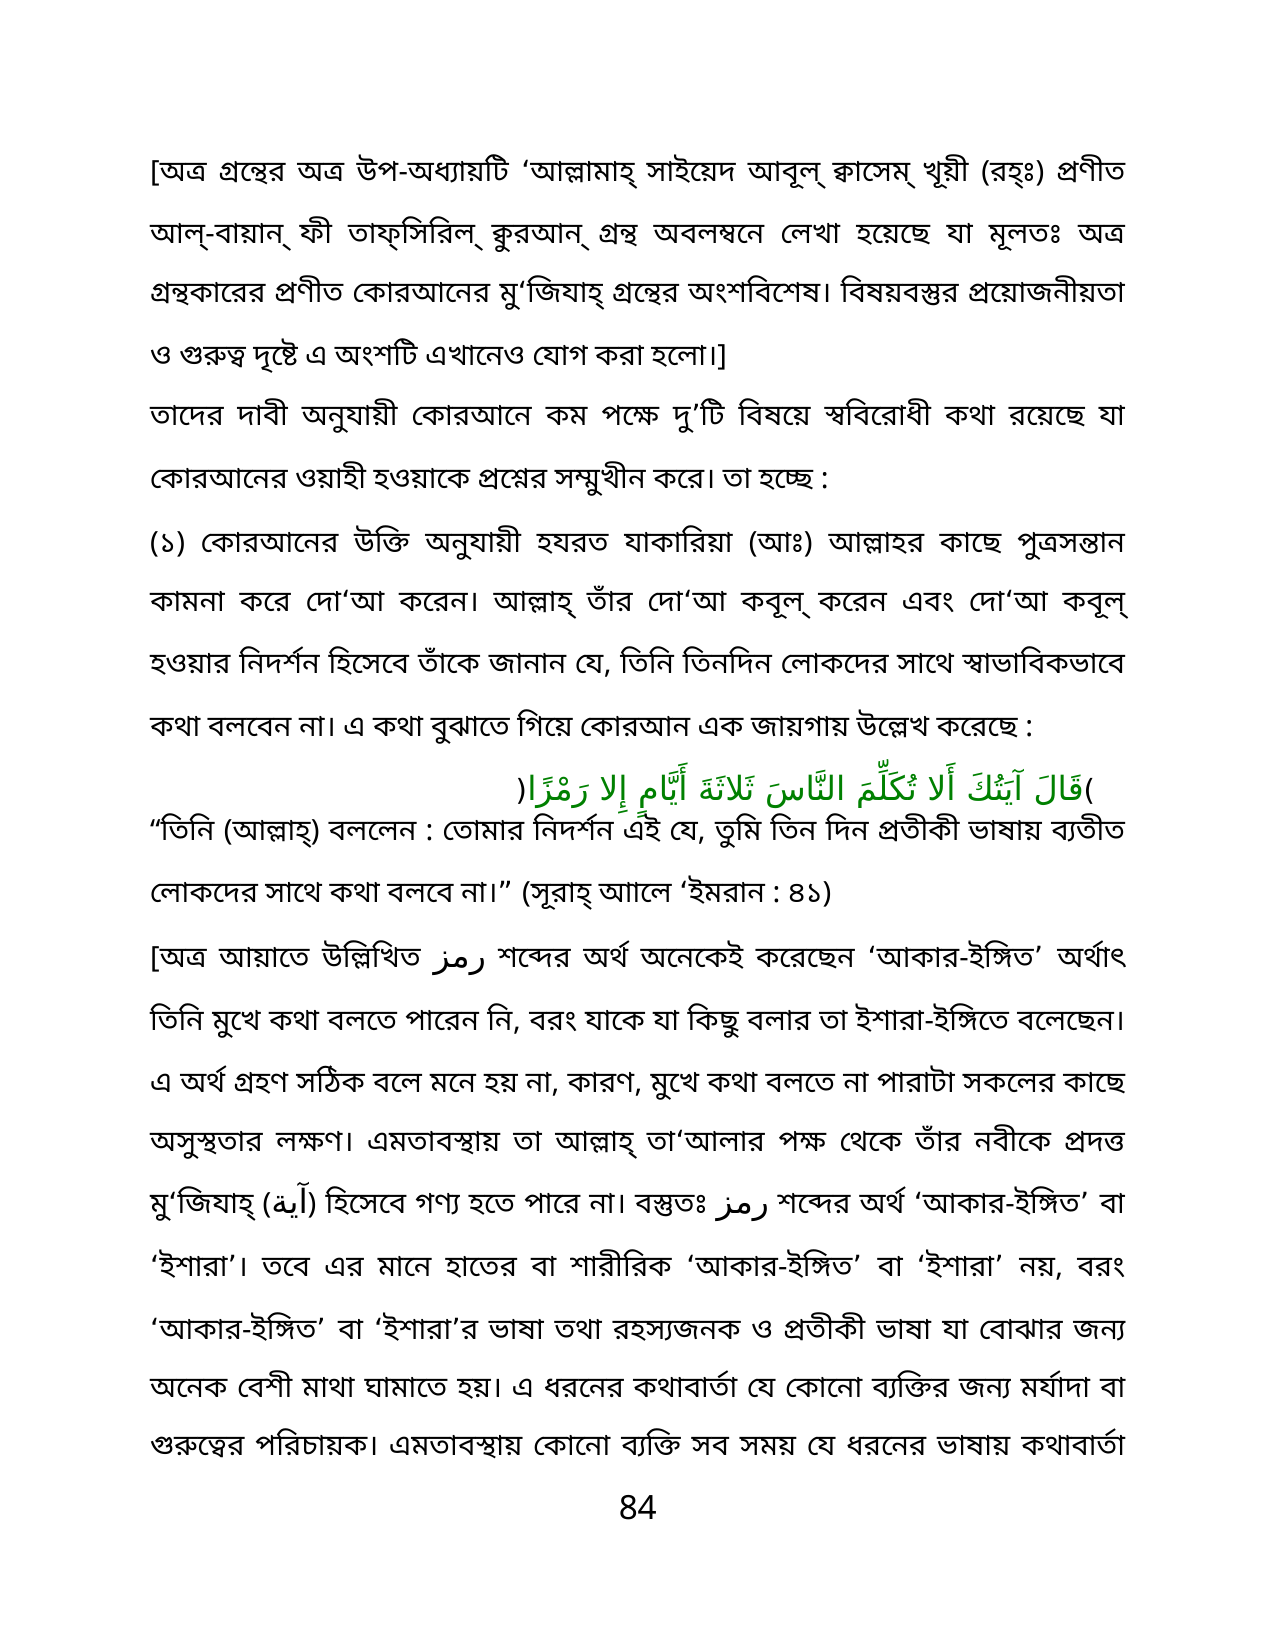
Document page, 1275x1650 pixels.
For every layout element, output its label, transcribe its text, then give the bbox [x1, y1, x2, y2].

text [অত্র গ্রন্থের অত্র উপ-অধ্যায়টি ‘আল্লামাহ্ সাইয়েদ আবূল্ ক্বাসেম্ খূয়ী (রহ্ঃ) প্রণীত আল্-বায়ান্ ফী তাফ্সিরিল্ ক্বুরআন্ গ্রন্থ অবলম্বনে লেখা হয়েছে যা মূলতঃ অত্র গ্রন্থকারের প্রণীত কোরআনের মু‘জিযাহ্ গ্রন্থের অংশবিশেষ। বিষয়বস্তুর প্রয়োজনীয়তা ও গুরুত্ব দৃষ্টে এ অংশটি এখানেও যোগ করা হলো।] [150, 150, 1125, 377]
text (১) কোরআনের উক্তি অনুযায়ী হযরত যাকারিয়া (আঃ) আল্লাহর কাছে পুত্রসন্তান কামনা করে দো‘আ করেন। আল্লাহ্ তাঁর দো‘আ কবূল্ করেন এবং দো‘আ কবূল্ হওয়ার নিদর্শন হিসেবে তাঁকে জানান যে, তিনি তিনদিন লোকদের সাথে স্বাভাবিকভাবে কথা বলবেন না। এ কথা বুঝাতে গিয়ে কোরআন এক জায়গায় উল্লেখ করেছে : [150, 522, 1125, 748]
text তাদের দাবী অনুযায়ী কোরআনে কম পক্ষে দু’টি বিষয়ে স্ববিরোধী কথা রয়েছে যা কোরআনের ওয়াহী হওয়াকে প্রশ্নের সম্মুখীন করে। তা হচ্ছে : [150, 398, 1125, 500]
text “তিনি (আল্লাহ্) বললেন : তোমার নিদর্শন এই যে, তুমি তিন দিন প্রতীকী ভাষায় ব্যতীত লোকদের সাথে কথা বলবে না।” (সূরাহ্ আালে ‘ইমরান : ৪১) [150, 809, 1125, 914]
text )قَالَ آيَتُكَ أَلا تُكَلِّمَ النَّاسَ ثَلاثَةَ أَيَّامٍ إِلا رَمْزًا( [150, 770, 1125, 809]
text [150, 936, 1125, 1467]
